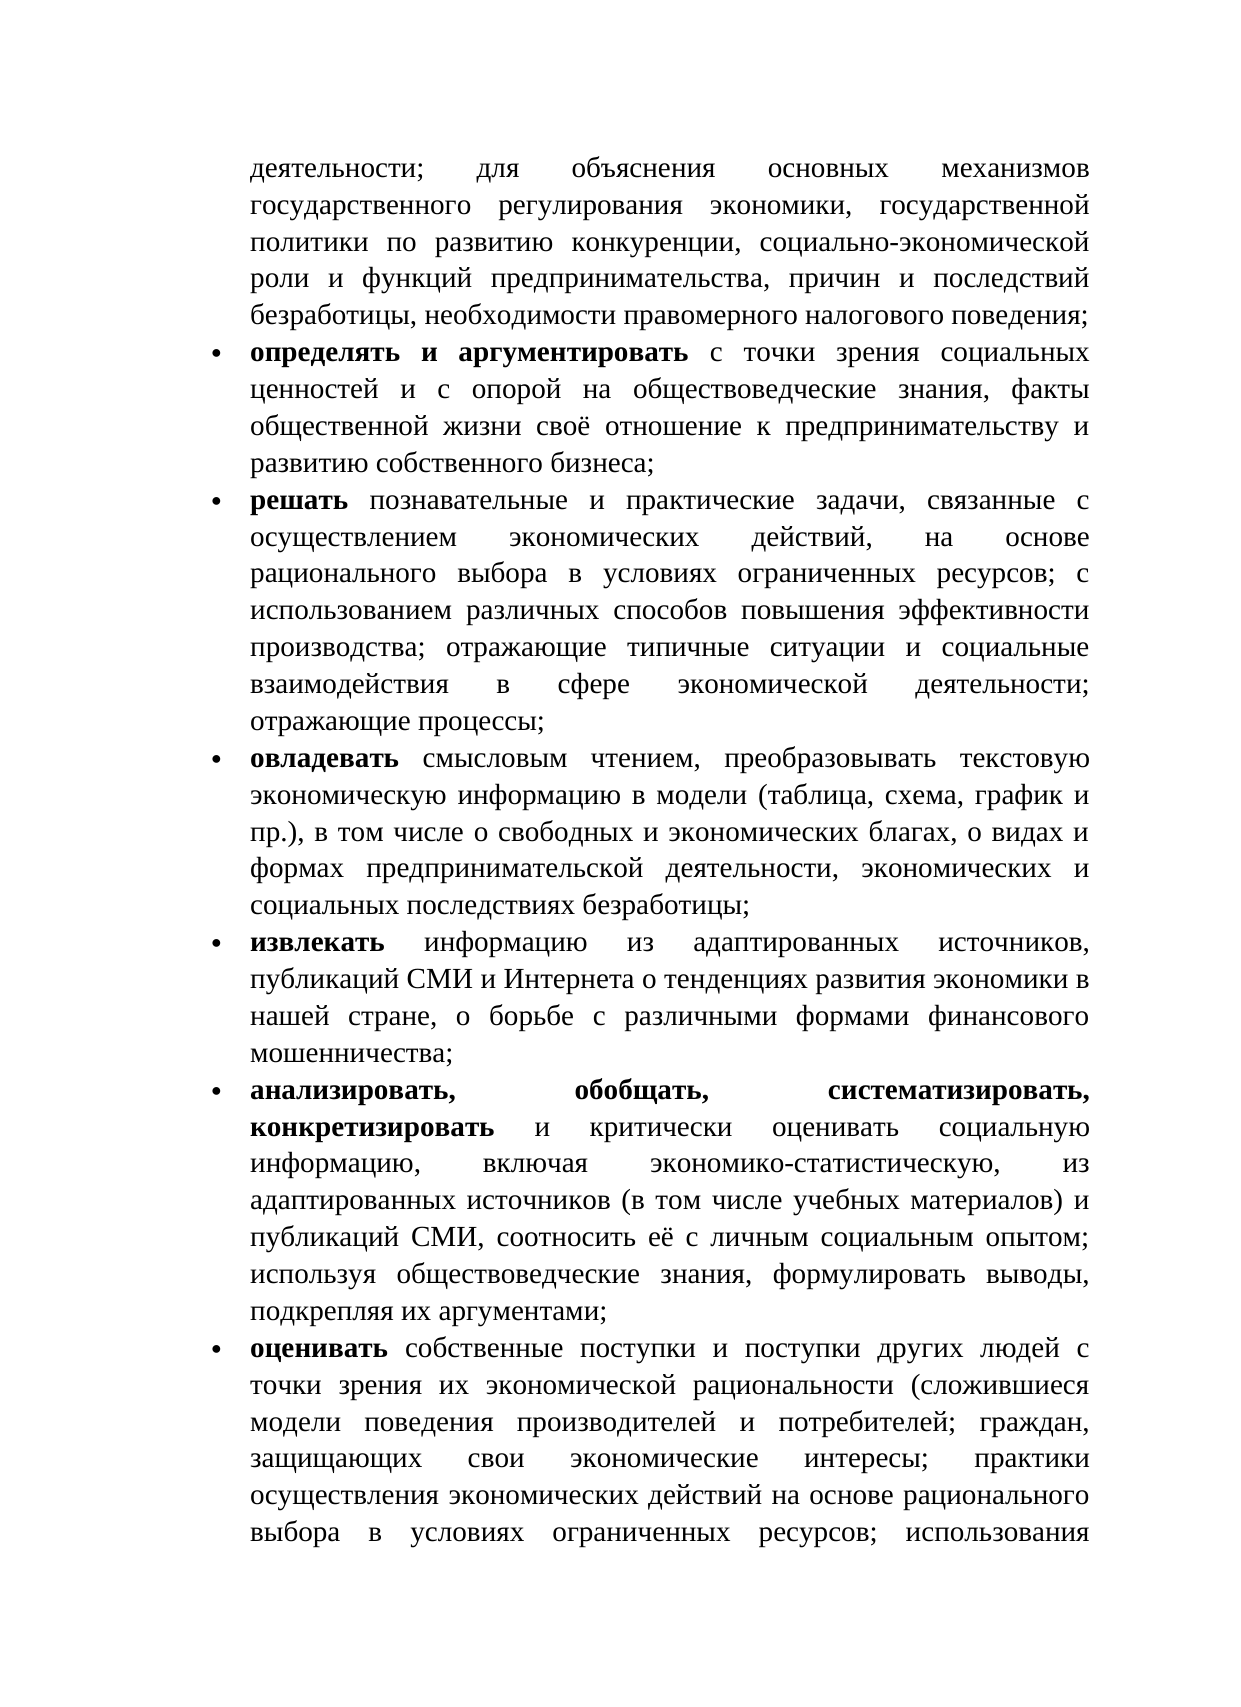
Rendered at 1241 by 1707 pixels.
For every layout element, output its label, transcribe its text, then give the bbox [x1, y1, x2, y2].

list решать познавательные и практические задачи, связанные с осуществлением экономических действий, на основе рационального выбора в условиях ограниченных ресурсов; с использованием различных способов повышения эффективности производства; отражающие типичные ситуации и социальные взаимодействия в сфере экономической деятельности; отражающие процессы; [212, 482, 1090, 737]
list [212, 1330, 1090, 1548]
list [212, 150, 1090, 331]
list извлекать информацию из адаптированных источников, публикаций СМИ и Интернета о тенденциях развития экономики в нашей стране, о борьбе с различными формами финансового мошенничества; [212, 924, 1090, 1068]
list овладевать смысловым чтением, преобразовывать текстовую экономическую информацию в модели (таблица, схема, график и пр.), в том числе о свободных и экономических благах, о видах и формах предпринимательской деятельности, экономических и социальных последствиях безработицы; [212, 740, 1090, 921]
list анализировать, обобщать, систематизировать, конкретизировать и критически оценивать социальную информацию, включая экономико-статистическую, из адаптированных источников (в том числе учебных материалов) и публикаций СМИ, соотносить её с личным социальным опытом; используя обществоведческие знания, формулировать выводы, подкрепляя их аргументами; [212, 1072, 1090, 1327]
list определять и аргументировать с точки зрения социальных ценностей и с опорой на обществоведческие знания, факты общественной жизни своё отношение к предпринимательству и развитию собственного бизнеса; [212, 334, 1090, 478]
